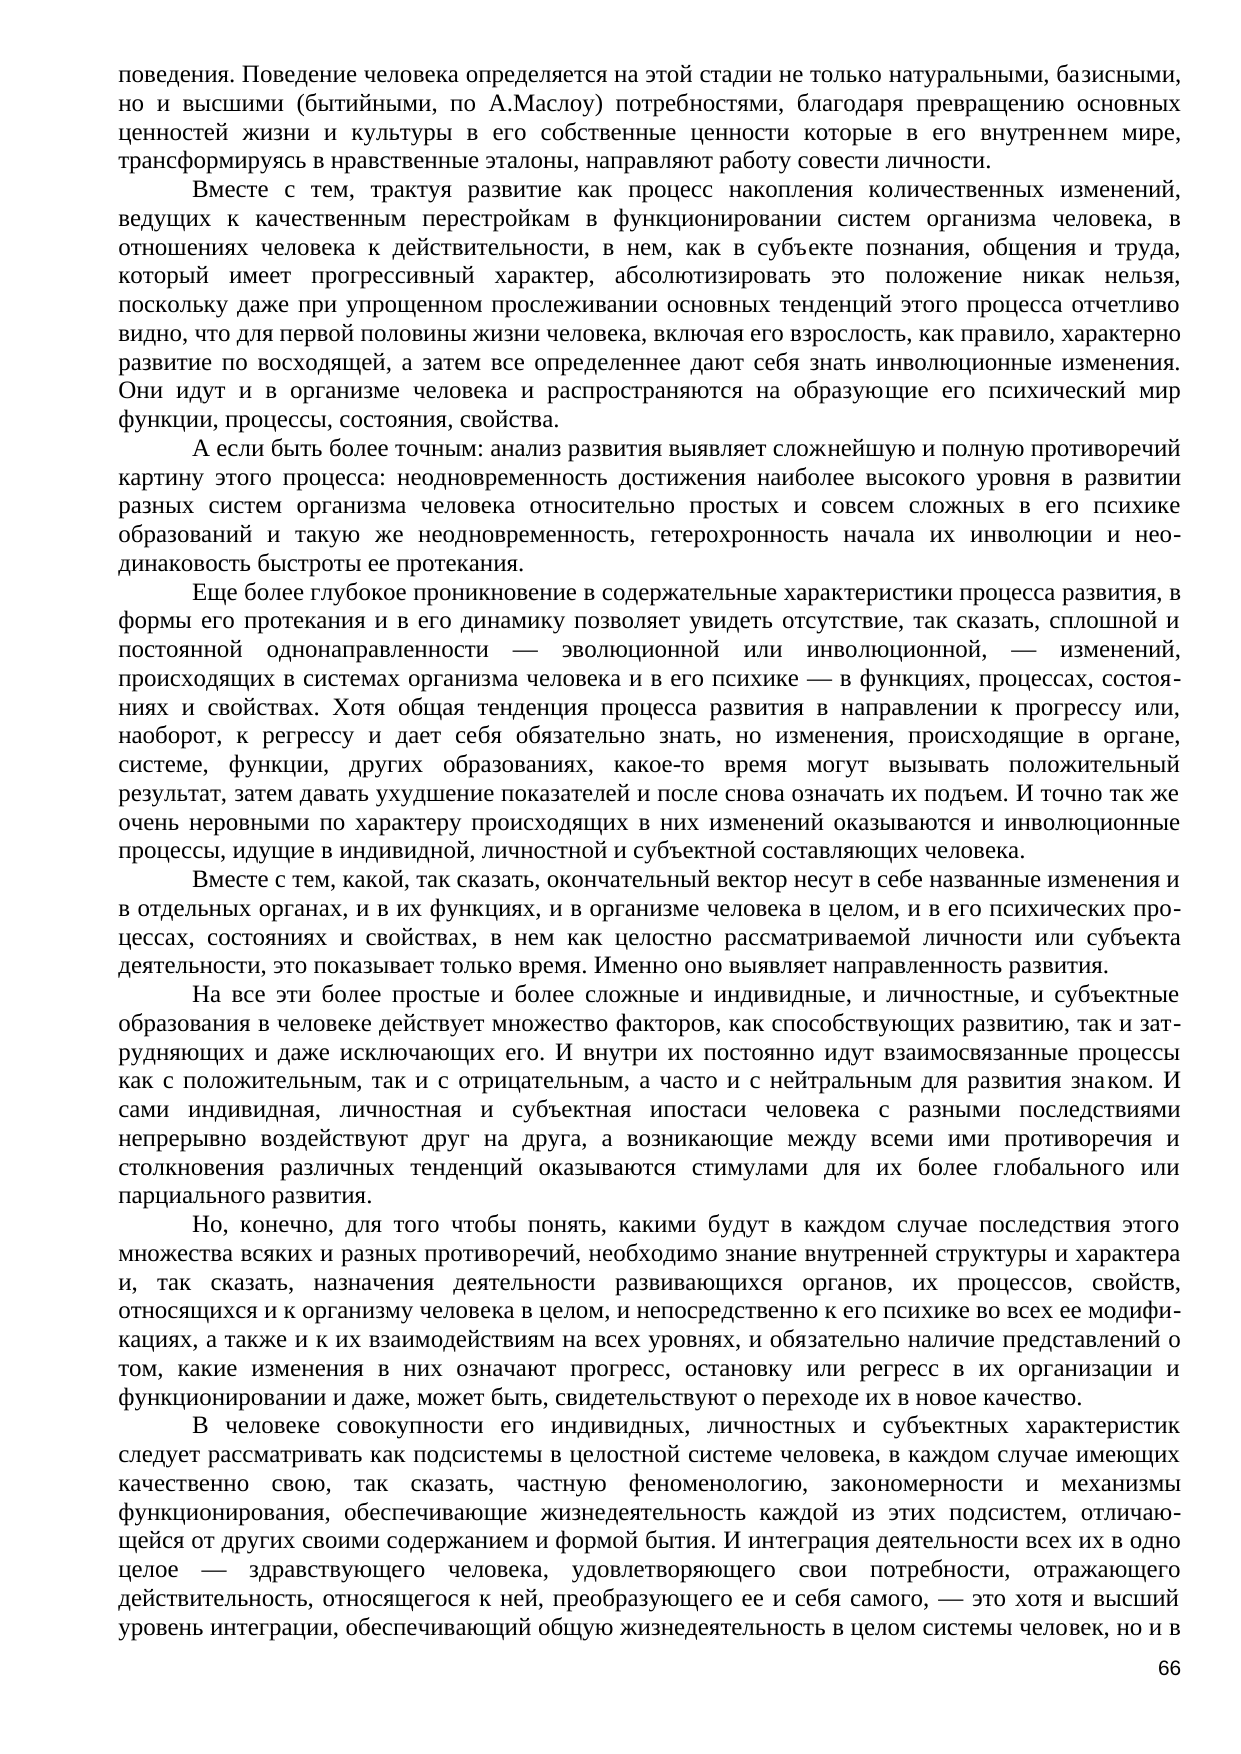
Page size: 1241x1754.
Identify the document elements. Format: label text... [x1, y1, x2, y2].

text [118, 1410, 1181, 1640]
text Вместе с тем, трактуя развитие как процесс накопления количественных изменений, ведущих к качественным перестройкам в функционировании систем организма человека, в отношениях человека к действительности, в нем, как в субъекте познания, общения и труда, который имеет прогрессивный характер, абсолютизировать это положение никак нельзя, поскольку даже при упрощенном прослеживании основных тенденций этого процесса отчетливо видно, что для первой половины жизни человека, включая его взрослость, как правило, характерно развитие по восходящей, а затем все определеннее дают себя знать инволюционные изменения. Они идут и в организме человека и распространяются на образующие его психический мир функции, процессы, состояния, свойства. [118, 174, 1181, 433]
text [118, 59, 1181, 174]
text На все эти более простые и более сложные и индивидные, и личностные, и субъектные образования в человеке действует множество факторов, как способствующих развитию, так и затрудняющих и даже исключающих его. И внутри их постоянно идут взаимосвязанные процессы как с положительным, так и с отрицательным, а часто и с нейтральным для развития знаком. И сами индивидная, личностная и субъектная ипостаси человека с разными последствиями непрерывно воздействуют друг на друга, а возникающие между всеми ими противоречия и столкновения различных тенденций оказываются стимулами для их более глобального или парциального развития. [118, 979, 1181, 1209]
text Но, конечно, для того чтобы понять, какими будут в каждом случае последствия этого множества всяких и разных противоречий, необходимо знание внутренней структуры и характера и, так сказать, назначения деятельности развивающихся органов, их процессов, свойств, относящихся и к организму человека в целом, и непосредственно к его психике во всех ее модификациях, а также и к их взаимодействиям на всех уровнях, и обязательно наличие представлений о том, какие изменения в них означают прогресс, остановку или регресс в их организации и функционировании и даже, может быть, свидетельствуют о переходе их в новое качество. [118, 1209, 1181, 1410]
text Еще более глубокое проникновение в содержательные характеристики процесса развития, в формы его протекания и в его динамику позволяет увидеть отсутствие, так сказать, сплошной и постоянной однонаправленности — эволюционной или инволюционной, — изменений, происходящих в системах организма человека и в его психике — в функциях, процессах, состояниях и свойствах. Хотя общая тенденция процесса развития в направлении к прогрессу или, наоборот, к регрессу и дает себя обязательно знать, но изменения, происходящие в органе, системе, функции, других образованиях, какое-то время могут вызывать положительный результат, затем давать ухудшение показателей и после снова означать их подъем. И точно так же очень неровными по характеру происходящих в них изменений оказываются и инволюционные процессы, идущие в индивидной, личностной и субъектной составляющих человека. [118, 577, 1181, 864]
text Вместе с тем, какой, так сказать, окончательный вектор несут в себе названные изменения и в отдельных органах, и в их функциях, и в организме человека в целом, и в его психических процессах, состояниях и свойствах, в нем как целостно рассматриваемой личности или субъекта деятельности, это показывает только время. Именно оно выявляет направленность развития. [118, 864, 1181, 979]
text А если быть более точным: анализ развития выявляет сложнейшую и полную противоречий картину этого процесса: неодновременность достижения наиболее высокого уровня в развитии разных систем организма человека относительно простых и совсем сложных в его психике образований и такую же неодновременность, гетерохронность начала их инволюции и неодинаковость быстроты ее протекания. [118, 433, 1181, 577]
